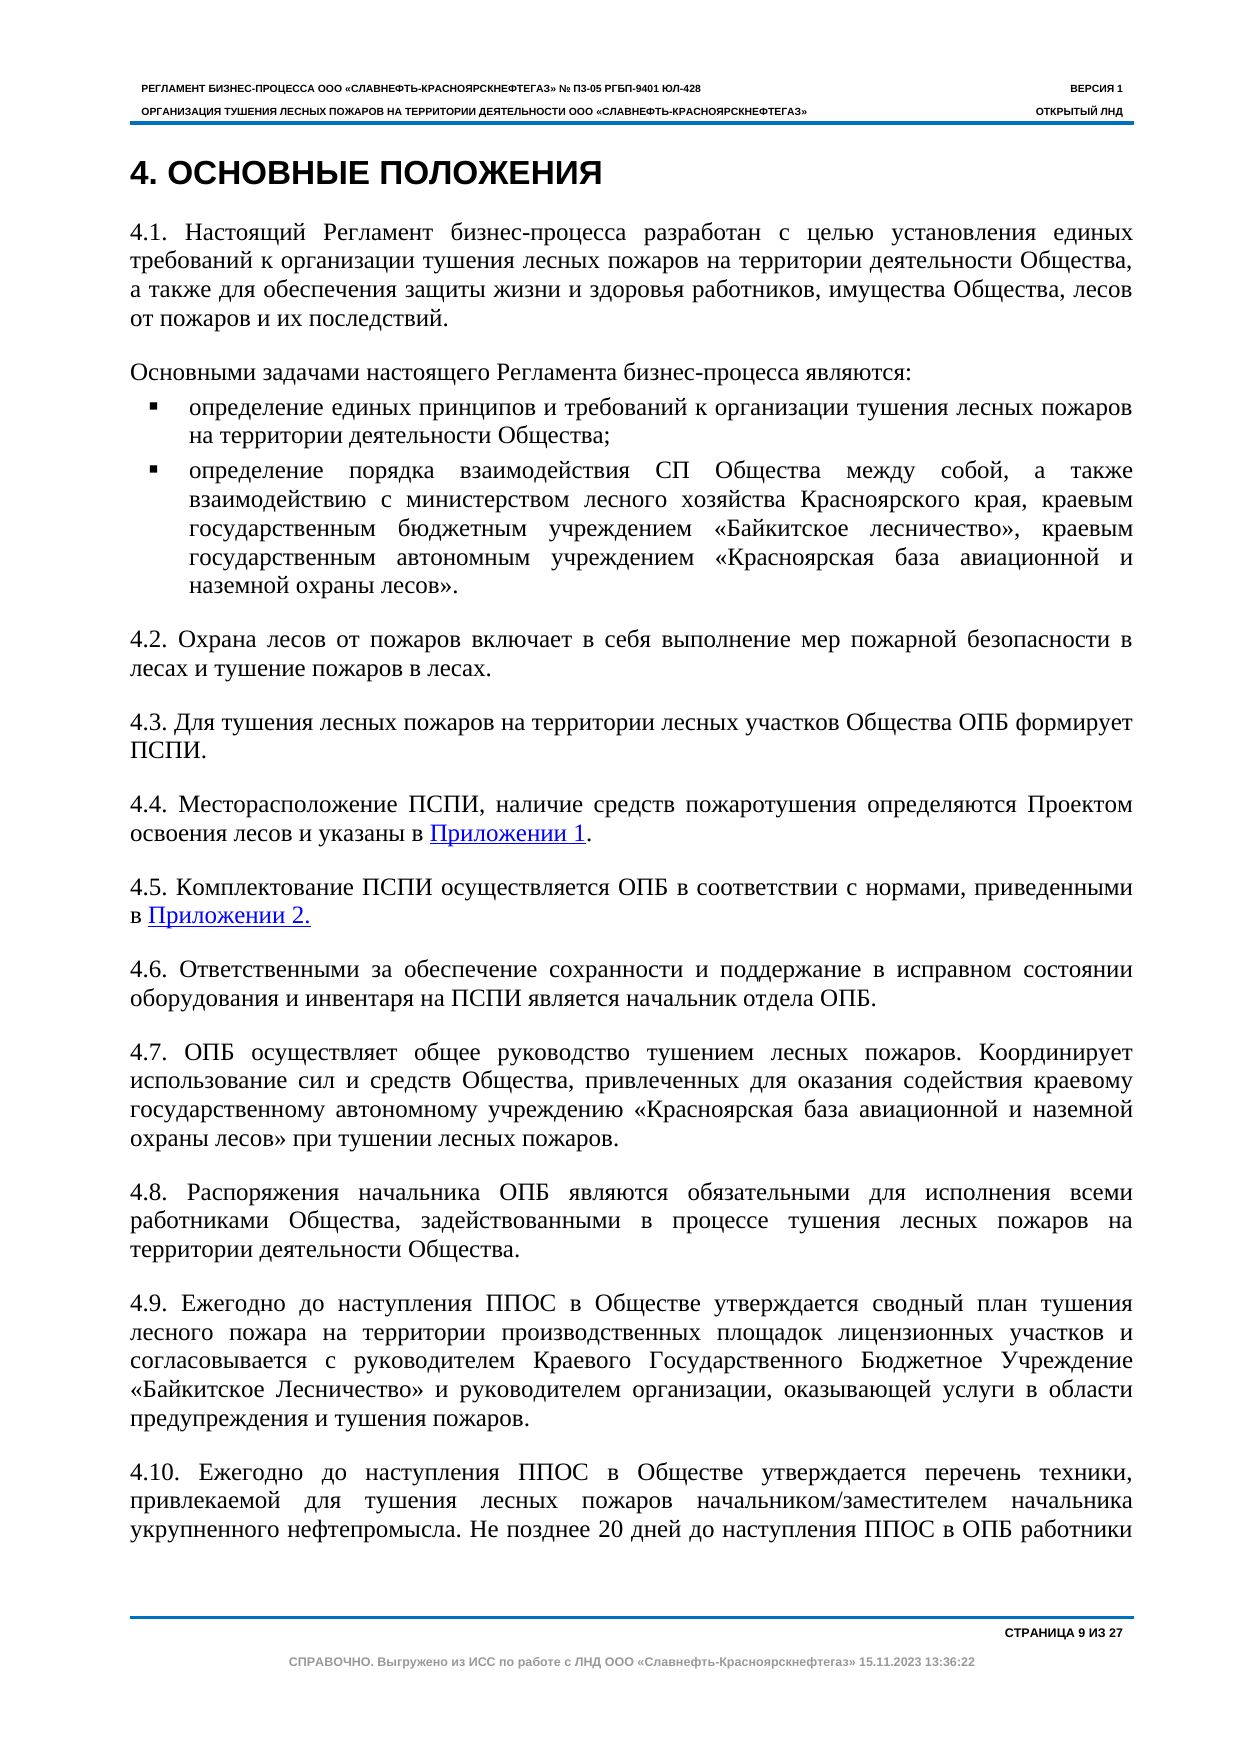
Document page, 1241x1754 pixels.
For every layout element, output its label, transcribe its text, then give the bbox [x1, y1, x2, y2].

text 4.8. Распоряжения начальника ОПБ являются обязательными для исполнения всеми работниками Общества, задействованными в процессе тушения лесных пожаров на территории деятельности Общества. [130, 1177, 1134, 1263]
text Основными задачами настоящего Регламента бизнес-процесса являются: [130, 357, 1134, 386]
text 4.5. Комплектование ПСПИ осуществляется ОПБ в соответствии с нормами, приведенными в Приложении 2. [130, 872, 1134, 929]
text 4.2. Охрана лесов от пожаров включает в себя выполнение мер пожарной безопасности в лесах и тушение пожаров в лесах. [130, 624, 1134, 682]
text 4.3. Для тушения лесных пожаров на территории лесных участков Общества ОПБ формирует ПСПИ. [130, 707, 1134, 764]
text 4.7. ОПБ осуществляет общее руководство тушением лесных пожаров. Координирует использование сил и средств Общества, привлеченных для оказания содействия краевому государственному автономному учреждению «Красноярская база авиационной и наземной охраны лесов» при тушении лесных пожаров. [130, 1037, 1134, 1152]
list определение единых принципов и требований к организации тушения лесных пожаров на территории деятельности Общества; [148, 392, 1134, 449]
subtitle 4. ОСНОВНЫЕ ПОЛОЖЕНИЯ [130, 153, 1134, 192]
text 4.1. Настоящий Регламент бизнес-процесса разработан с целью установления единых требований к организации тушения лесных пожаров на территории деятельности Общества, а также для обеспечения защиты жизни и здоровья работников, имущества Общества, лесов от пожаров и их последствий. [130, 217, 1134, 332]
text 4.6. Ответственными за обеспечение сохранности и поддержание в исправном состоянии оборудования и инвентаря на ПСПИ является начальник отдела ОПБ. [130, 954, 1134, 1012]
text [130, 1457, 1134, 1543]
text 4.4. Месторасположение ПСПИ, наличие средств пожаротушения определяются Проектом освоения лесов и указаны в Приложении 1. [130, 789, 1134, 847]
text 4.9. Ежегодно до наступления ППОС в Обществе утверждается сводный план тушения лесного пожара на территории производственных площадок лицензионных участков и согласовывается с руководителем Краевого Государственного Бюджетное Учреждение «Байкитское Лесничество» и руководителем организации, оказывающей услуги в области предупреждения и тушения пожаров. [130, 1288, 1134, 1432]
list определение порядка взаимодействия СП Общества между собой, а также взаимодействию с министерством лесного хозяйства Красноярского края, краевым государственным бюджетным учреждением «Байкитское лесничество», краевым государственным автономным учреждением «Красноярская база авиационной и наземной охраны лесов». [148, 456, 1134, 599]
